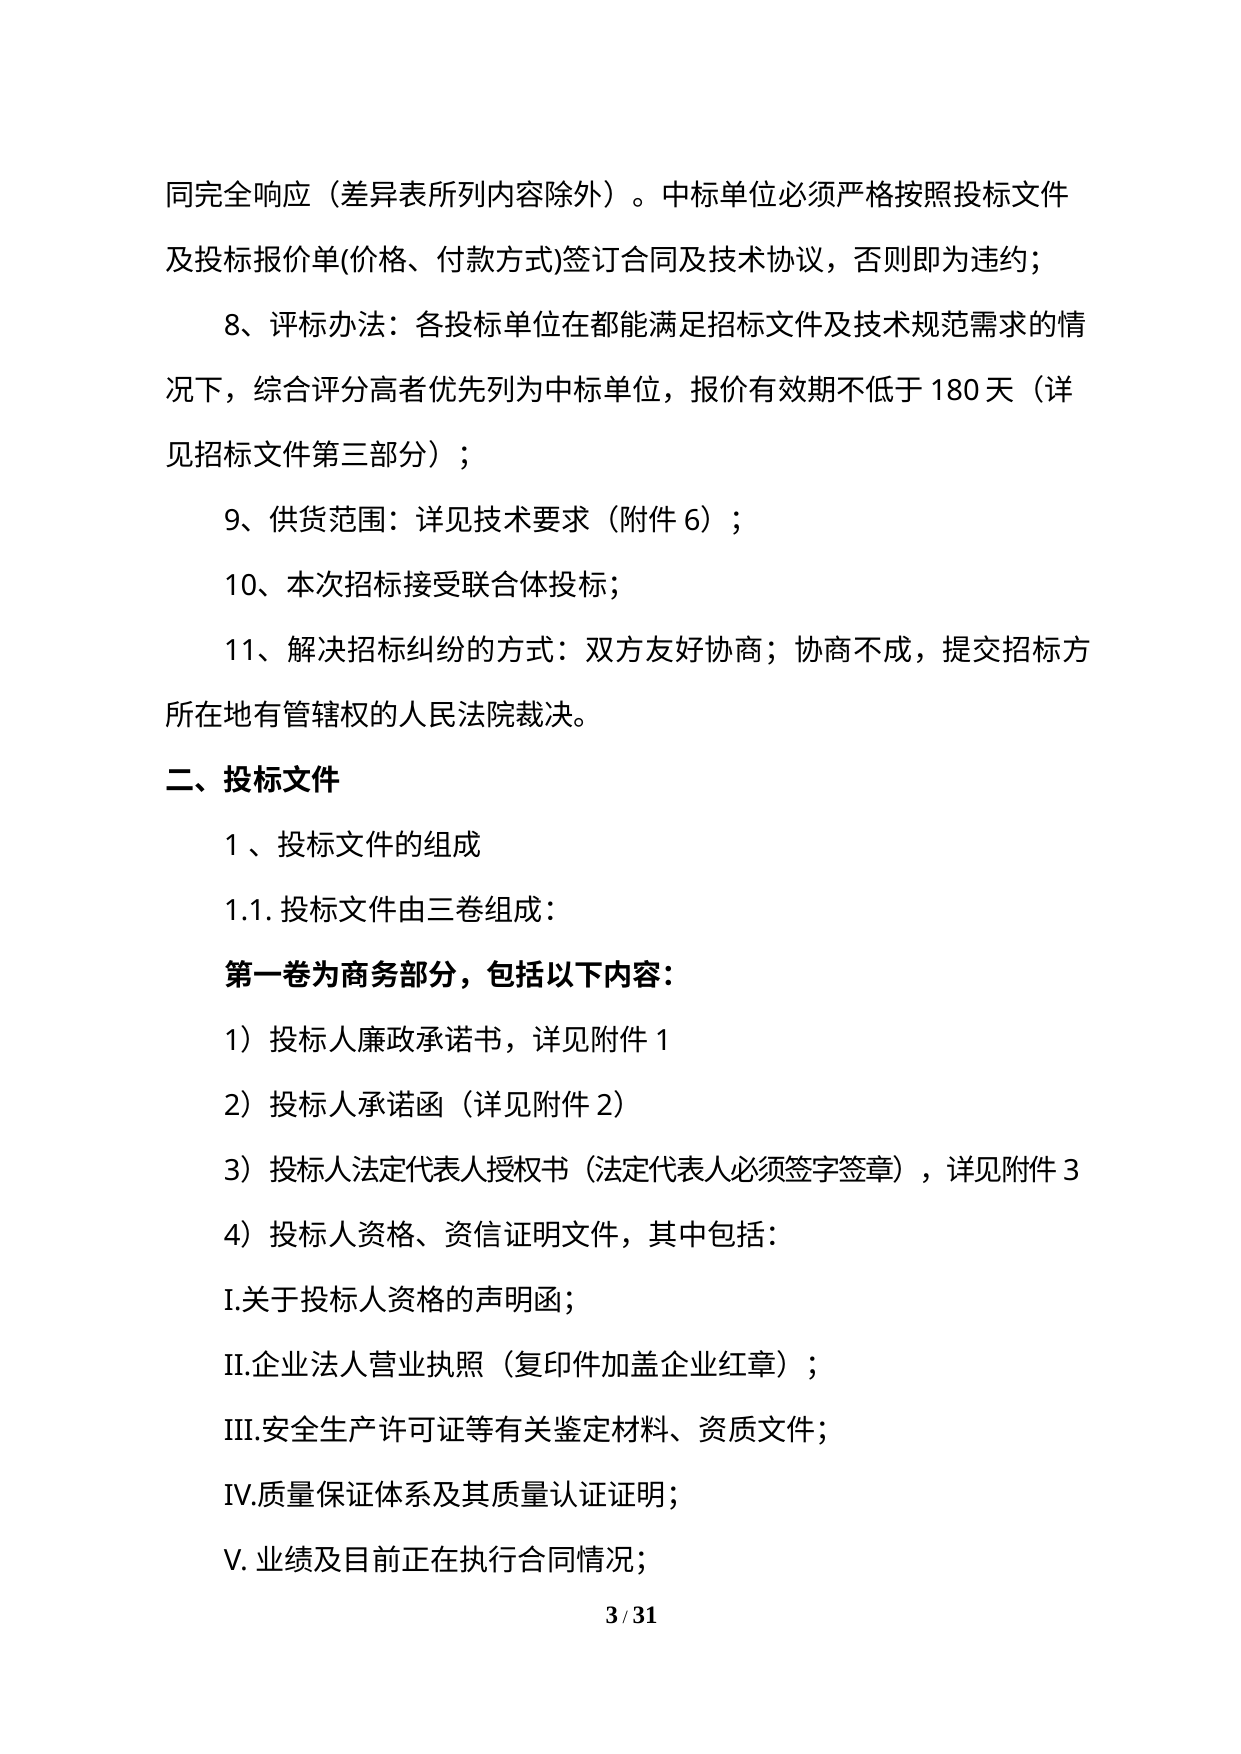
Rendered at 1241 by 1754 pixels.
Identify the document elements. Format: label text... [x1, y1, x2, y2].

text 9、供货范围：详见技术要求（附件6）； [165, 485, 1093, 550]
text 二、投标文件 [165, 745, 1093, 810]
text 10、本次招标接受联合体投标； [165, 550, 1093, 615]
text 8、评标办法：各投标单位在都能满足招标文件及技术规范需求的情况下，综合评分高者优先列为中标单位，报价有效期不低于180天（详见招标文件第三部分）； [165, 290, 1093, 485]
text V. 业绩及目前正在执行合同情况； [165, 1525, 1093, 1590]
text 2）投标人承诺函（详见附件2） [165, 1070, 1093, 1135]
text II.企业法人营业执照（复印件加盖企业红章）； [165, 1330, 1093, 1395]
text 3）投标人法定代表人授权书（法定代表人必须签字签章），详见附件3 [165, 1135, 1093, 1200]
text 第一卷为商务部分，包括以下内容： [165, 940, 1093, 1005]
text 1 、投标文件的组成 [165, 810, 1093, 875]
text 11、解决招标纠纷的方式：双方友好协商；协商不成，提交招标方所在地有管辖权的人民法院裁决。 [165, 615, 1093, 745]
text I.关于投标人资格的声明函； [165, 1265, 1093, 1330]
text 4）投标人资格、资信证明文件，其中包括： [165, 1200, 1093, 1265]
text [165, 160, 1093, 290]
text III.安全生产许可证等有关鉴定材料、资质文件； [165, 1395, 1093, 1460]
text IV.质量保证体系及其质量认证证明； [165, 1460, 1093, 1525]
text 1.1. 投标文件由三卷组成： [165, 875, 1093, 940]
text 1）投标人廉政承诺书，详见附件1 [165, 1005, 1093, 1070]
